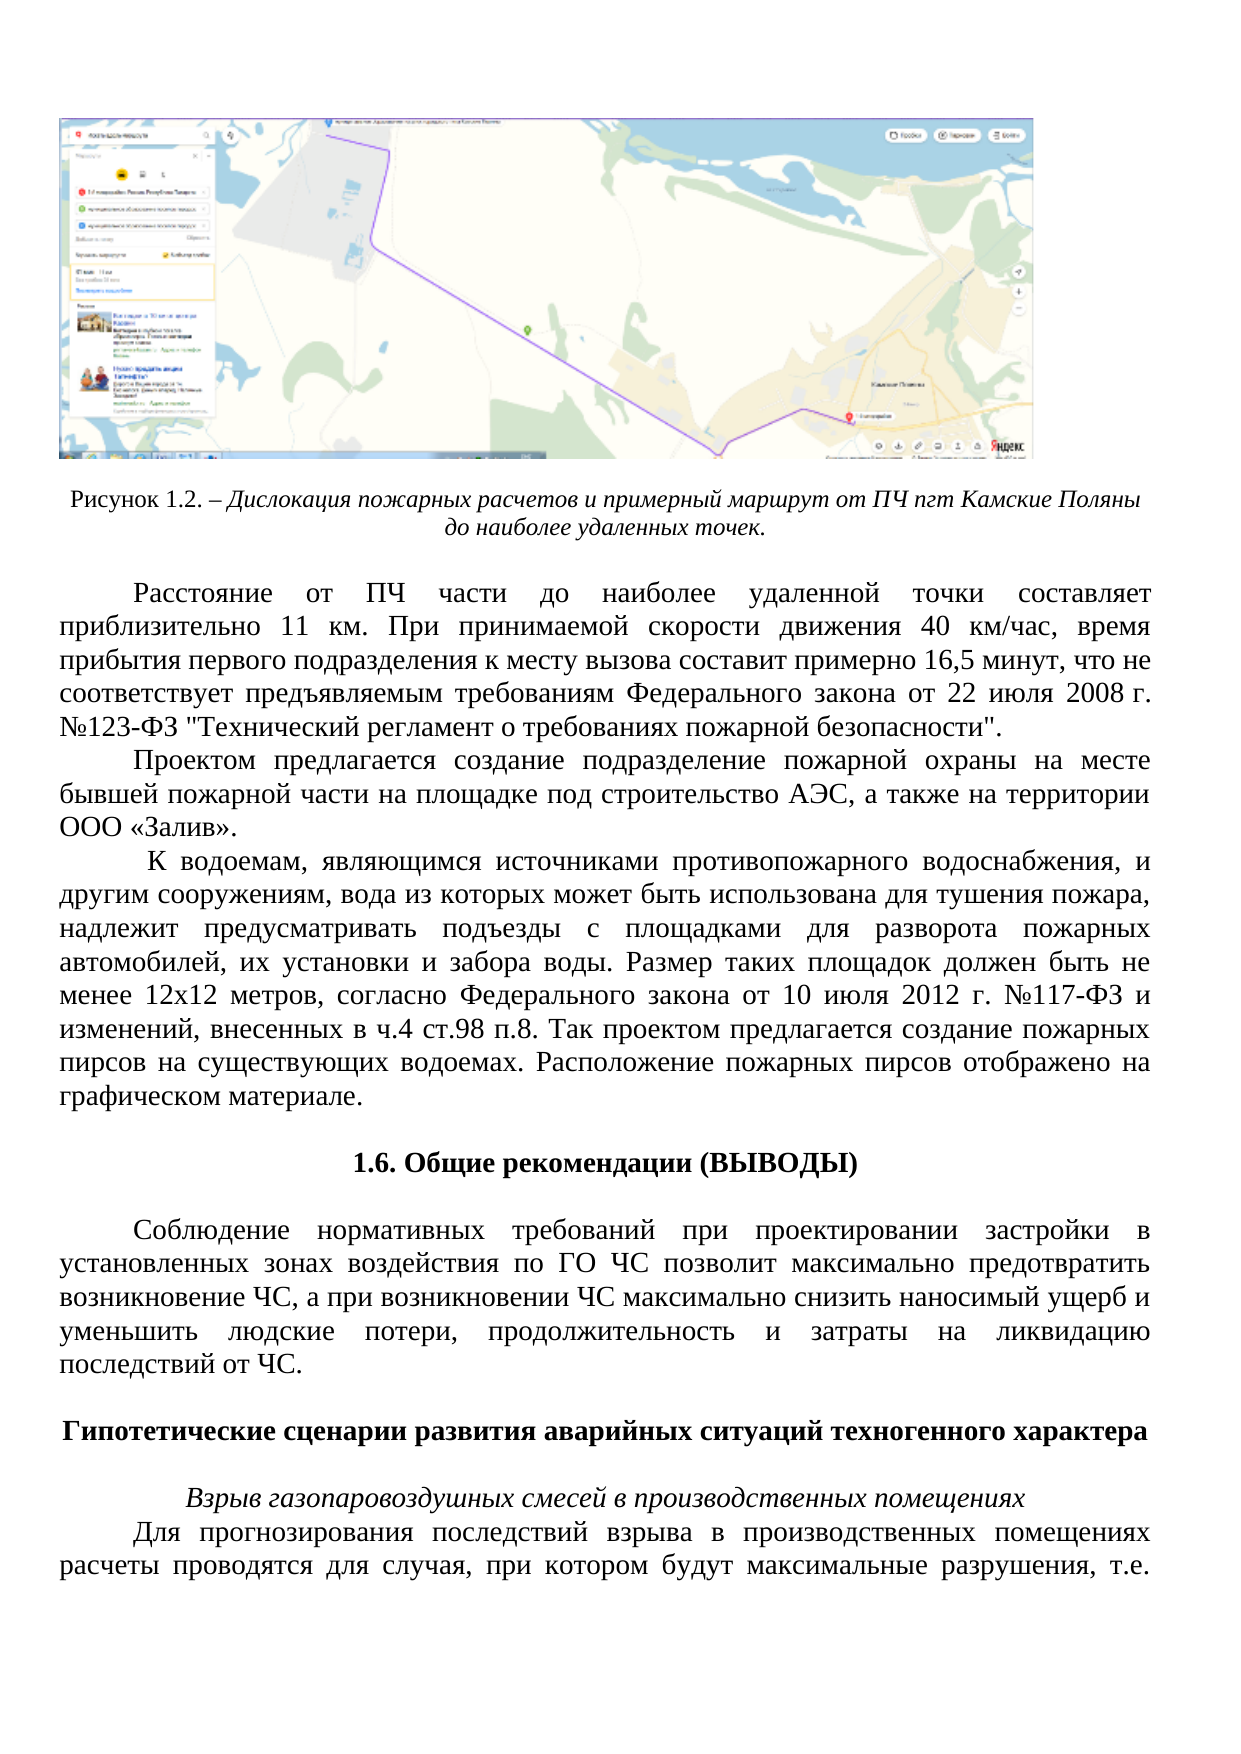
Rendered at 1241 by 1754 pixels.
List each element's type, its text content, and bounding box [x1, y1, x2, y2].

text Проектом предлагается создание подразделение пожарной охраны на месте бывшей пожарной части на площадке под строительство АЭС, а также на территории ООО «Залив». [59, 742, 1152, 843]
text 1.6. Общие рекомендации (ВЫВОДЫ) [59, 1145, 1152, 1178]
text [59, 1514, 1152, 1581]
text Рисунок 1.2. – Дислокация пожарных расчетов и примерный маршрут от ПЧ пгт Камские Поляны до наиболее удаленных точек. [59, 484, 1152, 541]
text Взрыв газопаровоздушных смесей в производственных помещениях [59, 1480, 1152, 1514]
picture [59, 118, 1034, 459]
text Расстояние от ПЧ части до наиболее удаленной точки составляет приблизительно 11 км. При принимаемой скорости движения 40 км/час, время прибытия первого подразделения к месту вызова составит примерно 16,5 минут, что не соответствует предъявляемым требованиям Федерального закона от 22 июля . №123-ФЗ "Технический регламент о требованиях пожарной безопасности". [59, 575, 1152, 742]
text Соблюдение нормативных требований при проектировании застройки в установленных зонах воздействия по ГО ЧС позволит максимально предотвратить возникновение ЧС, а при возникновении ЧС максимально снизить наносимый ущерб и уменьшить людские потери, продолжительность и затраты на ликвидацию последствий от ЧС. [59, 1212, 1152, 1380]
text К водоемам, являющимся источниками противопожарного водоснабжения, и другим сооружениям, вода из которых может быть использована для тушения пожара, надлежит предусматривать подъезды с площадками для разворота пожарных автомобилей, их установки и забора воды. Размер таких площадок должен быть не менее 12x12 метров, согласно Федерального закона от 10 июля . №117-ФЗ и изменений, внесенных в ч.4 ст.98 п.8. Так проектом предлагается создание пожарных пирсов на существующих водоемах. Расположение пожарных пирсов отображено на графическом материале. [59, 843, 1152, 1111]
text Гипотетические сценарии развития аварийных ситуаций техногенного характера [59, 1413, 1152, 1447]
